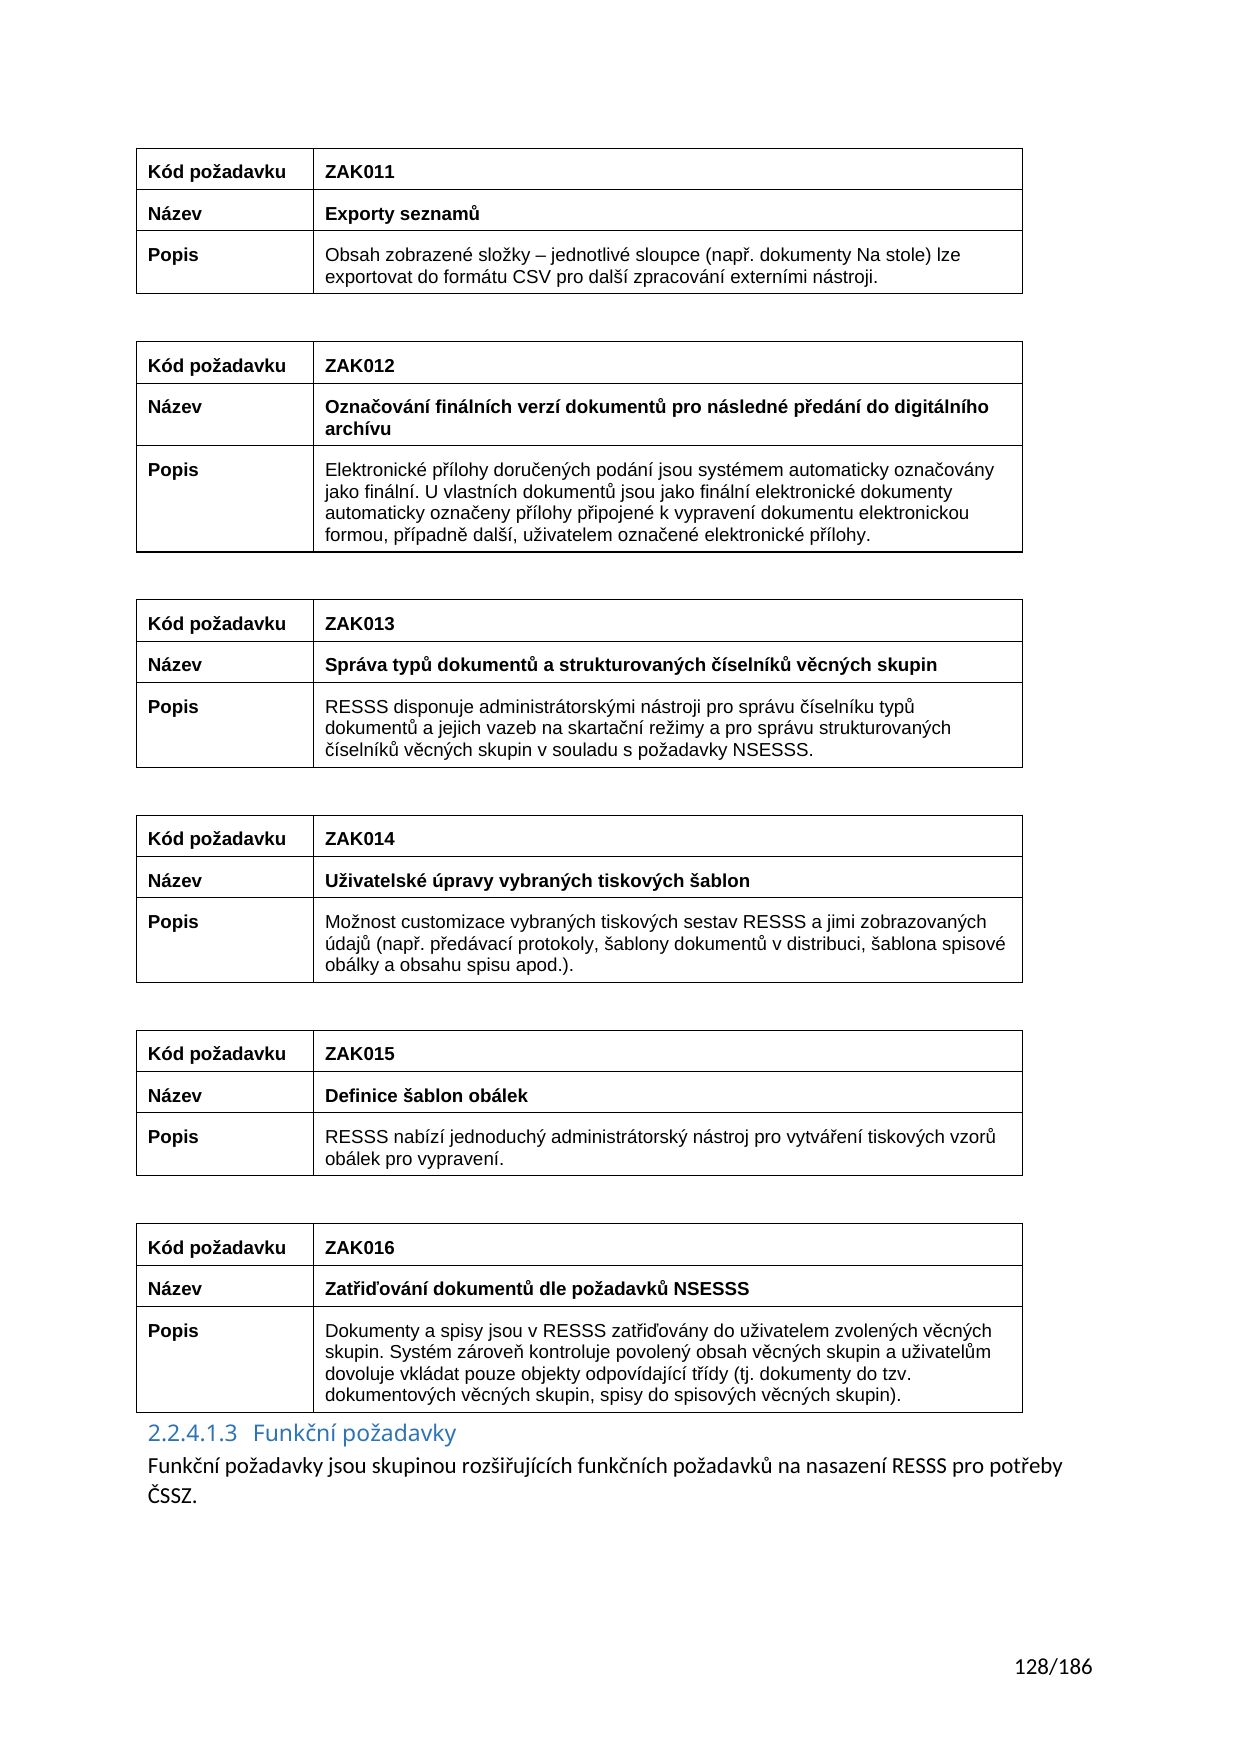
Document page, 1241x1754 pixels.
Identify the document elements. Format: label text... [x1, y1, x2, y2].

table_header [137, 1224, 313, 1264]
subtitle Funkční požadavky [148, 1417, 1093, 1448]
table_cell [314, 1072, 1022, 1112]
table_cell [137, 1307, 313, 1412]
text Funkční požadavky jsou skupinou rozšiřujících funkčních požadavků na nasazení RESSS pro potřeby ČSSZ. [148, 1451, 1093, 1509]
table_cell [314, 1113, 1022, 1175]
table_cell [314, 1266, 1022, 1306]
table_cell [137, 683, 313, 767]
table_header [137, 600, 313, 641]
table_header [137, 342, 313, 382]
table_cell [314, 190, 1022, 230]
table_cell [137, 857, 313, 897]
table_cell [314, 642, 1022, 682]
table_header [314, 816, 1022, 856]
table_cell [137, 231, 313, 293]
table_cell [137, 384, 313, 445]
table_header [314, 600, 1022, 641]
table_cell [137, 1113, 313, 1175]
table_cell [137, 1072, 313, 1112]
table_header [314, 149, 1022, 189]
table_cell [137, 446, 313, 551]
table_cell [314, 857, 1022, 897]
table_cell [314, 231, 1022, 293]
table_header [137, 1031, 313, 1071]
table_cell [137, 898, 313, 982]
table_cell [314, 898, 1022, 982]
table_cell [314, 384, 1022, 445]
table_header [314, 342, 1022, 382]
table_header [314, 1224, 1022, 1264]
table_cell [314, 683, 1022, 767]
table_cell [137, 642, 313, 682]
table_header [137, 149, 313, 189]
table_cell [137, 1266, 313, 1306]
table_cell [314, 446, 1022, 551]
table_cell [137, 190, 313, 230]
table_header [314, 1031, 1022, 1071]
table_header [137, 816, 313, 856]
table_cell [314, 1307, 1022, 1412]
